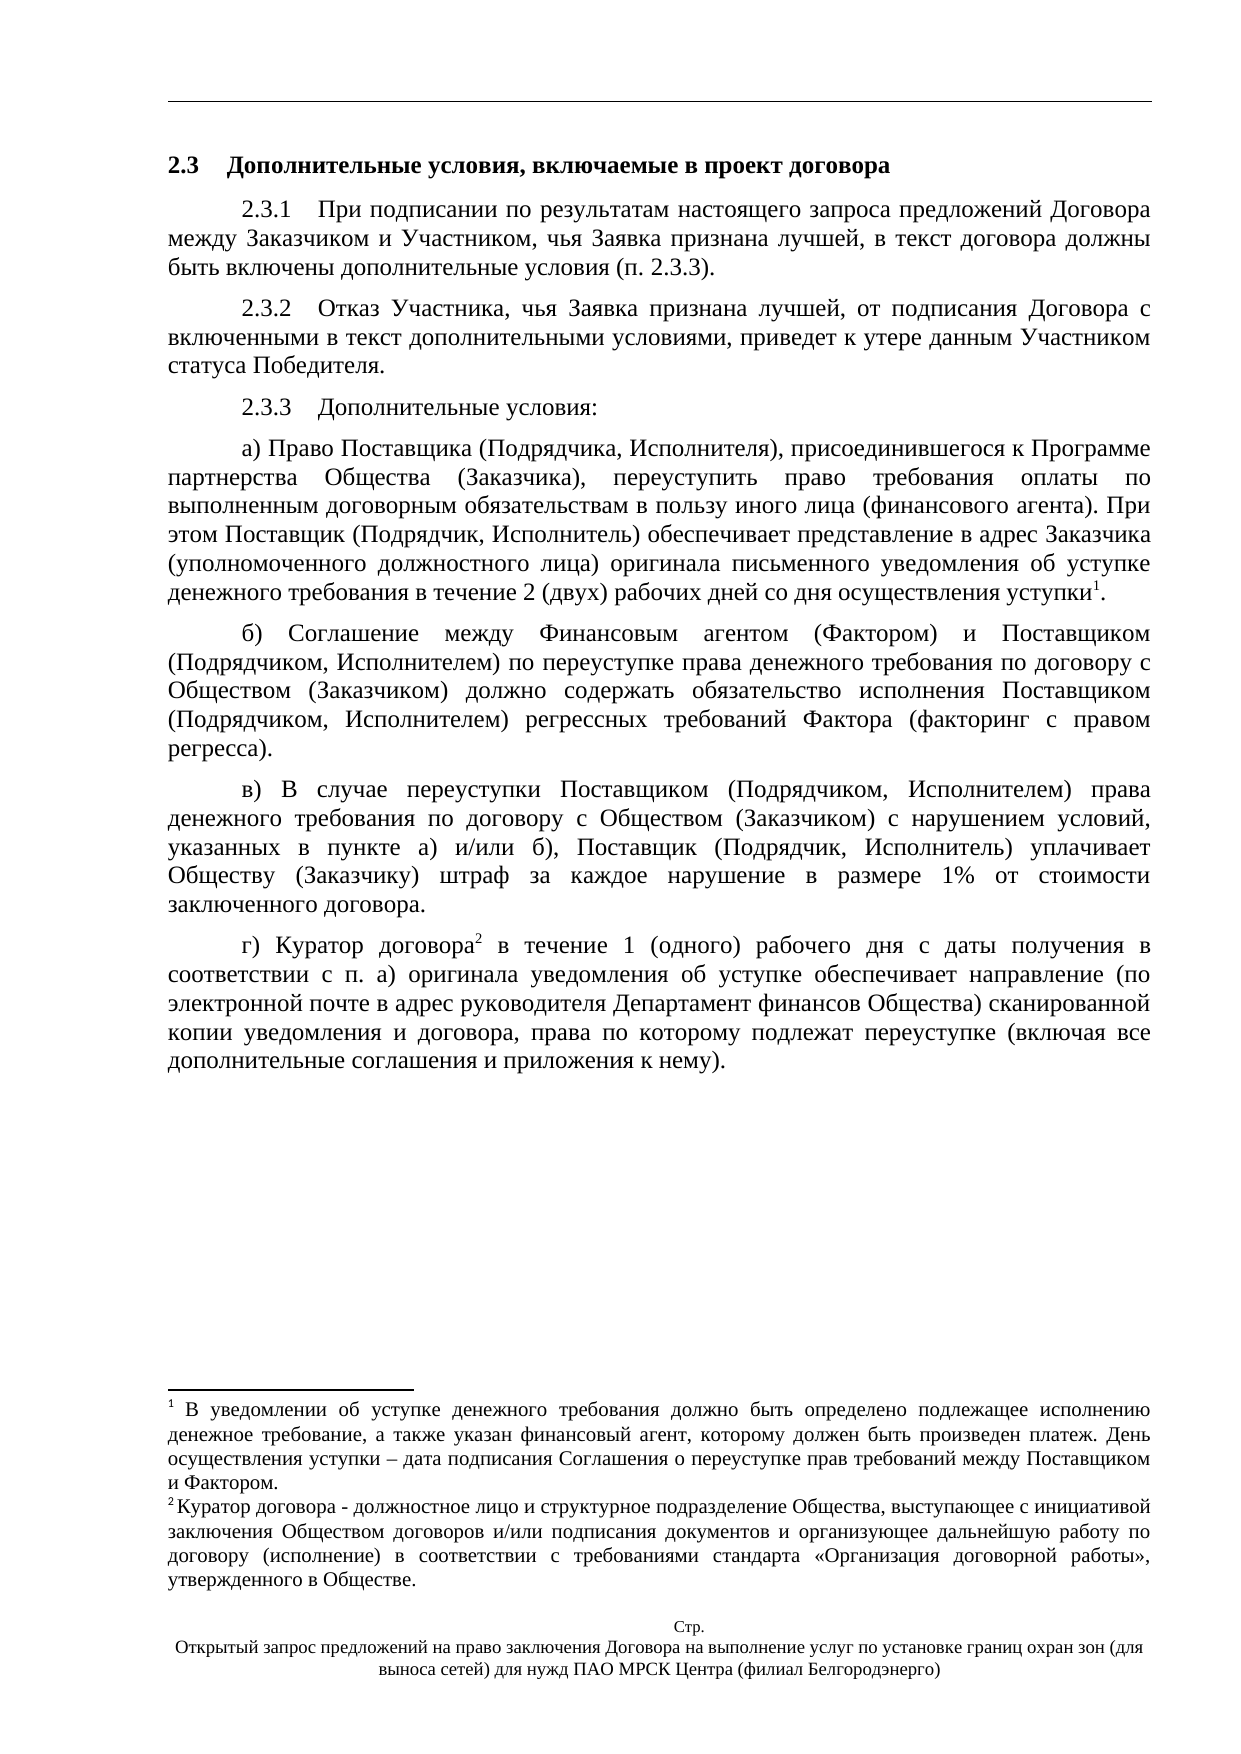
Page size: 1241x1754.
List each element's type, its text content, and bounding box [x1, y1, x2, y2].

subtitle Дополнительные условия: [168, 392, 1152, 420]
subtitle а) Право Поставщика (Подрядчика, Исполнителя), присоединившегося к Программе партнерства Общества (Заказчика), переуступить право требования оплаты по выполненным договорным обязательствам в пользу иного лица (финансового агента). При этом Поставщик (Подрядчик, Исполнитель) обеспечивает представление в адрес Заказчика (уполномоченного должностного лица) оригинала письменного уведомления об уступке денежного требования в течение 2 (двух) рабочих дней со дня осуществления уступки. [168, 433, 1152, 605]
subtitle в) В случае переуступки Поставщиком (Подрядчиком, Исполнителем) права денежного требования по договору с Обществом (Заказчиком) с нарушением условий, указанных в пункте а) и/или б), Поставщик (Подрядчик, Исполнитель) уплачивает Обществу (Заказчику) штраф за каждое нарушение в размере 1% от стоимости заключенного договора. [168, 774, 1152, 918]
subtitle При подписании по результатам настоящего запроса предложений Договора между Заказчиком и Участником, чья Заявка признана лучшей, в текст договора должны быть включены дополнительные условия (п. 2.3.3). [168, 194, 1152, 280]
subtitle Отказ Участника, чья Заявка признана лучшей, от подписания Договора с включенными в текст дополнительными условиями, приведет к утере данным Участником статуса Победителя. [168, 293, 1152, 379]
subtitle Дополнительные условия, включаемые в проект договора [168, 150, 1152, 179]
subtitle б) Соглашение между Финансовым агентом (Фактором) и Поставщиком (Подрядчиком, Исполнителем) по переуступке права денежного требования по договору с Обществом (Заказчиком) должно содержать обязательство исполнения Поставщиком (Подрядчиком, Исполнителем) регрессных требований Фактора (факторинг с правом регресса). [168, 618, 1152, 762]
subtitle г) Куратор договора в течение 1 (одного) рабочего дня с даты получения в соответствии с п. а) оригинала уведомления об уступке обеспечивает направление (по электронной почте в адрес руководителя Департамент финансов Общества) сканированной копии уведомления и договора, права по которому подлежат переуступке (включая все дополнительные соглашения и приложения к нему). [168, 930, 1152, 1074]
